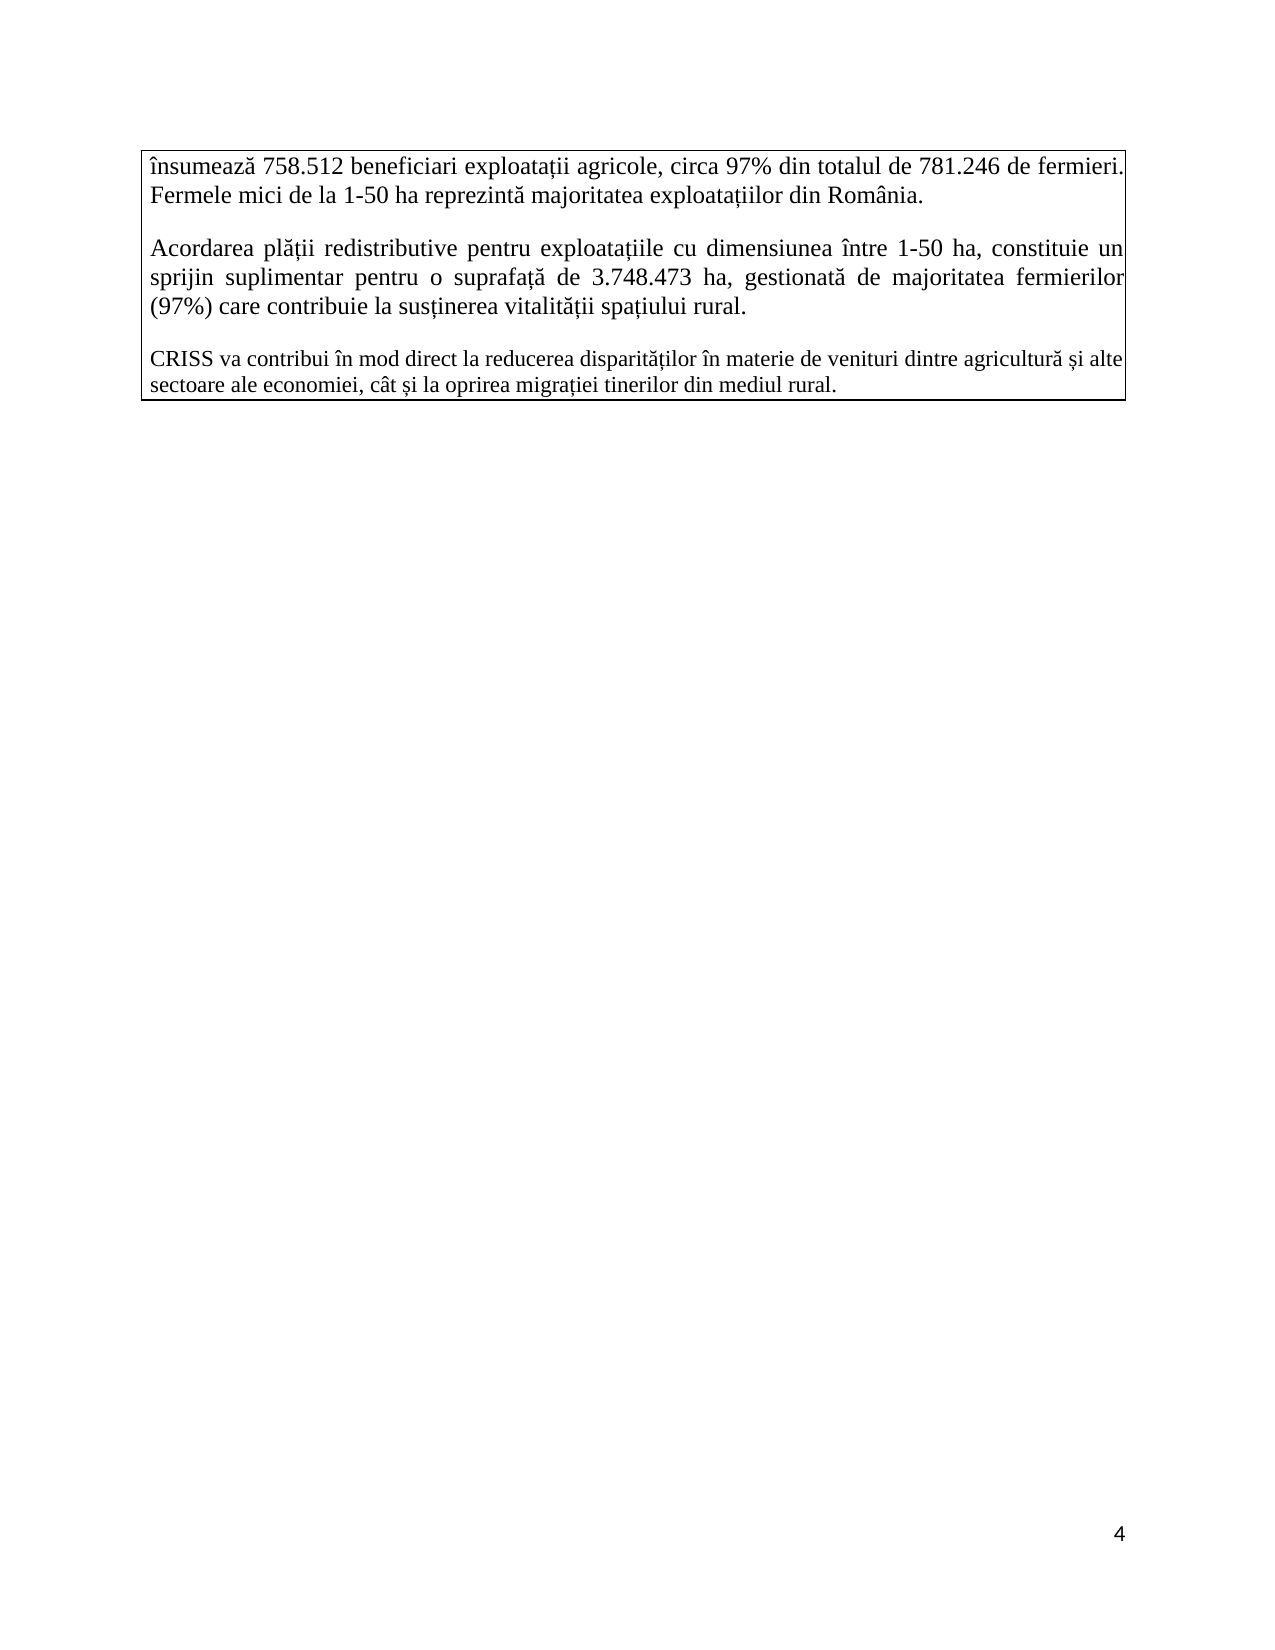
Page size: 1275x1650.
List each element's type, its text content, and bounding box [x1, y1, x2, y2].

text CRISS va contribui în mod direct la reducerea disparităților în materie de venituri dintre agricultură și alte sectoare ale economiei, cât și la oprirea migrației tinerilor din mediul rural. [142, 344, 1125, 399]
text Acordarea plății redistributive pentru exploatațiile cu dimensiunea între 1-50 ha, constituie un sprijin suplimentar pentru o suprafață de 3.748.473 ha, gestionată de majoritatea fermierilor (97%) care contribuie la susținerea vitalității spațiului rural. [142, 232, 1125, 320]
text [142, 151, 1125, 208]
